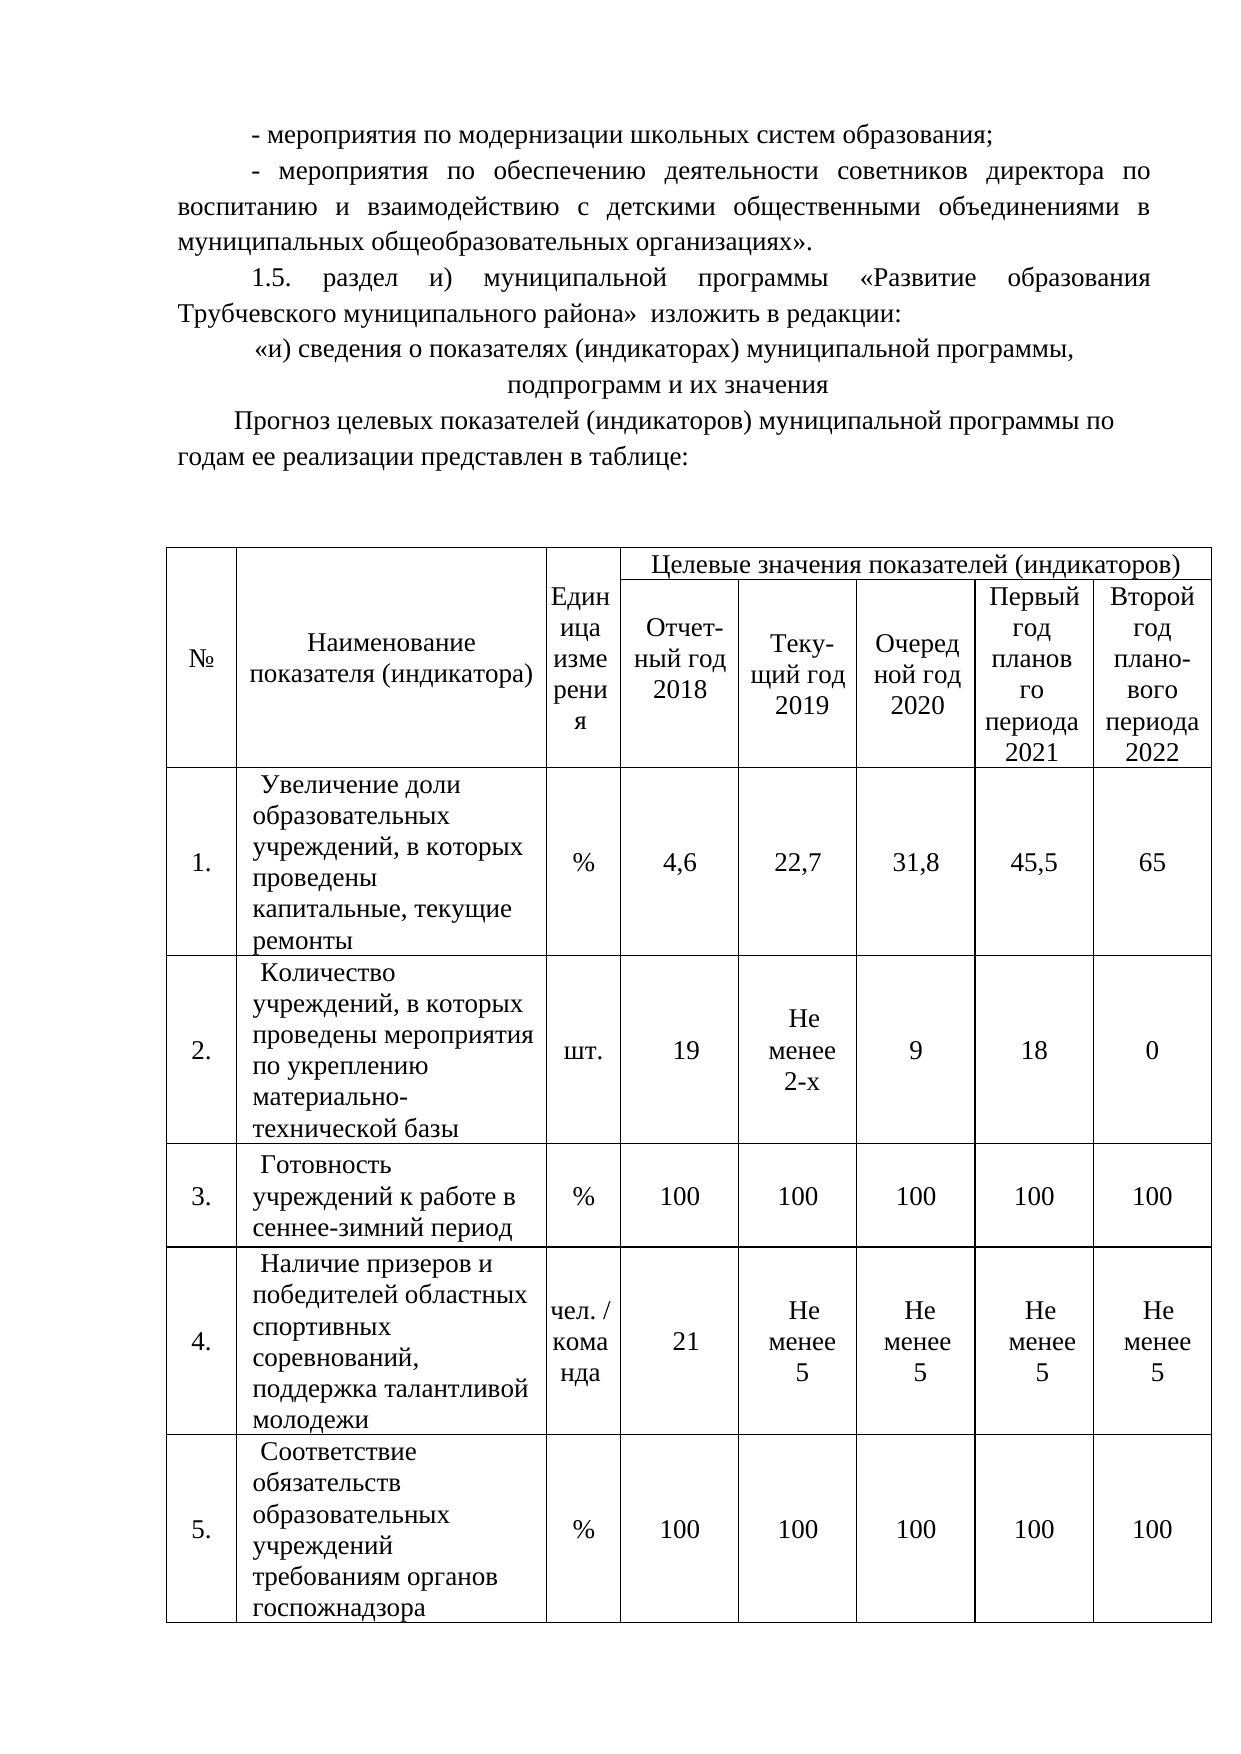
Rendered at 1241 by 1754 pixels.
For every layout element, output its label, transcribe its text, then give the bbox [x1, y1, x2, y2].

table_cell 1. [167, 768, 236, 955]
table_cell Первый год планов го периода 2021 [976, 580, 1093, 767]
table_cell Не менее 2-х [739, 956, 856, 1143]
table_cell 31,8 [857, 768, 974, 955]
table_cell % [547, 768, 620, 955]
table_cell 100 [976, 1144, 1093, 1246]
table_cell Не менее 5 [1094, 1248, 1211, 1434]
table_cell 19 [621, 956, 738, 1143]
table_cell 3. [167, 1144, 236, 1246]
table_cell 100 [857, 1435, 974, 1622]
table_cell 100 [621, 1435, 738, 1622]
table_cell 100 [857, 1144, 974, 1246]
table_cell 100 [976, 1435, 1093, 1622]
table_cell Не менее 5 [857, 1248, 974, 1434]
table_cell 9 [857, 956, 974, 1143]
text - мероприятия по обеспечению деятельности советников директора по воспитанию и взаимодействию с детскими общественными объединениями в муниципальных общеобразовательных организациях». [177, 154, 1152, 256]
table_cell 65 [1094, 768, 1211, 955]
table_cell 5. [167, 1435, 236, 1622]
table_header Целевые значения показателей (индикаторов) [621, 548, 1211, 579]
table_header Наименование показателя (индикатора) [237, 548, 546, 767]
table_cell Отчет-ный год 2018 [621, 580, 738, 767]
table_cell 100 [621, 1144, 738, 1246]
table_cell Не менее 5 [976, 1248, 1093, 1434]
table_cell Очередной год 2020 [857, 580, 974, 767]
table_header № [167, 548, 236, 767]
table_cell 100 [739, 1144, 856, 1246]
table_cell Второй год плано-вого периода 2022 [1094, 580, 1211, 767]
text «и) сведения о показателях (индикаторах) муниципальной программы, [177, 332, 1152, 364]
table_cell 100 [739, 1435, 856, 1622]
table_cell Не менее 5 [739, 1248, 856, 1434]
table_cell 2. [167, 956, 236, 1143]
table_cell шт. [547, 956, 620, 1143]
table_cell Наличие призеров и победителей областных спортивных соревнований, поддержка талантливой молодежи [237, 1248, 546, 1434]
table_cell 4. [167, 1248, 236, 1434]
text Прогноз целевых показателей (индикаторов) муниципальной программы по годам ее реализации представлен в таблице: [177, 404, 1152, 471]
table_cell Готовность учреждений к работе в сеннее-зимний период [237, 1144, 546, 1246]
table_cell % [547, 1144, 620, 1246]
table_cell 45,5 [976, 768, 1093, 955]
table_cell Теку-щий год 2019 [739, 580, 856, 767]
text подпрограмм и их значения [177, 368, 1152, 399]
table_cell Увеличение доли образовательных учреждений, в которых проведены капитальные, текущие ремонты [237, 768, 546, 955]
table_cell 21 [621, 1248, 738, 1434]
text - мероприятия по модернизации школьных систем образования; [177, 118, 1152, 149]
table_cell Соответствие обязательств образовательных учреждений требованиям органов госпожнадзора [237, 1435, 546, 1622]
table_header Единица измерения [547, 548, 620, 767]
table_cell 100 [1094, 1144, 1211, 1246]
text 1.5. раздел и) муниципальной программы «Развитие образования Трубчевского муниципального района» изложить в редакции: [177, 261, 1152, 328]
table_cell Количество учреждений, в которых проведены мероприятия по укреплению материально-технической базы [237, 956, 546, 1143]
table_cell чел. /команда [547, 1248, 620, 1434]
table_cell 18 [976, 956, 1093, 1143]
table_cell 4,6 [621, 768, 738, 955]
table_cell 100 [1094, 1435, 1211, 1622]
table_cell 0 [1094, 956, 1211, 1143]
table_cell 22,7 [739, 768, 856, 955]
table_cell % [547, 1435, 620, 1622]
